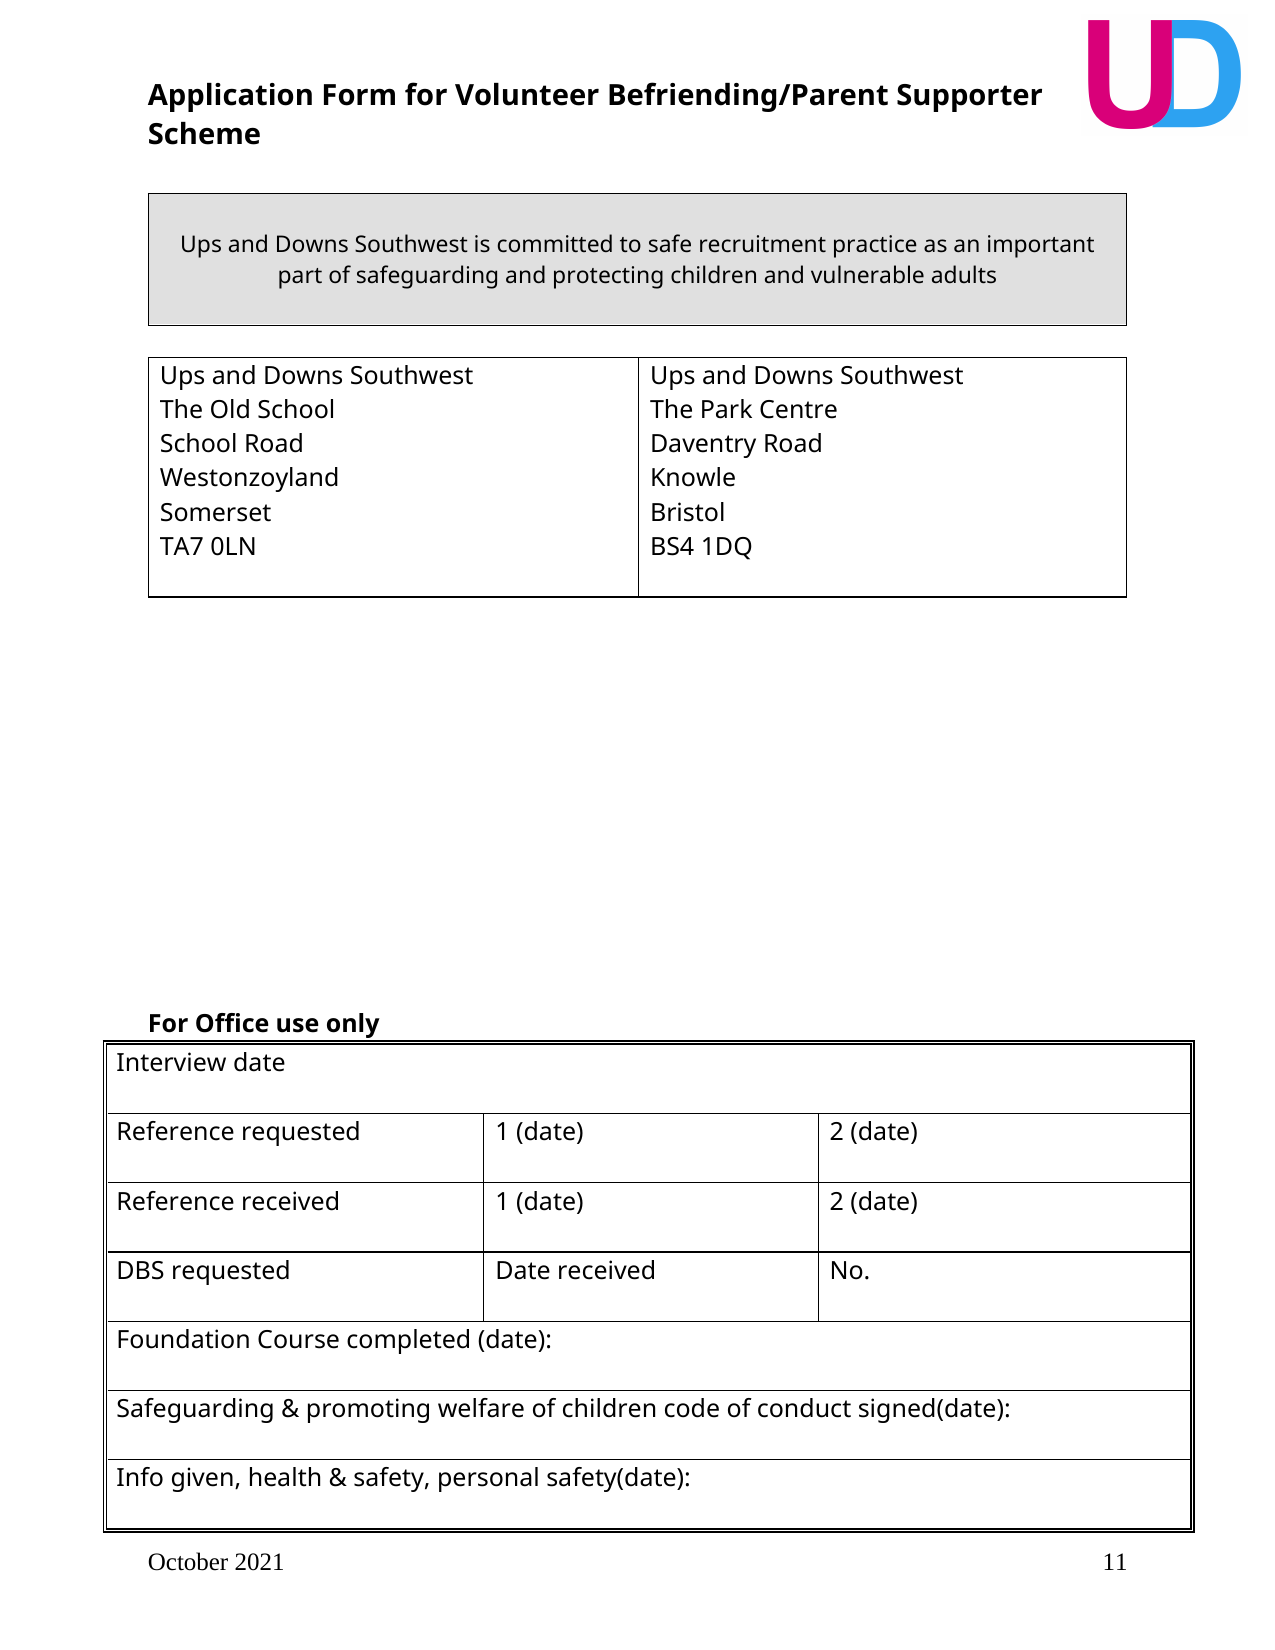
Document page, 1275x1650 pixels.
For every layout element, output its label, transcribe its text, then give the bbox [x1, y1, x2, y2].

table_cell 1 (date) [484, 1183, 818, 1251]
table_cell 2 (date) [819, 1183, 1190, 1251]
table_cell Info given, health & safety, personal safety(date): [107, 1460, 1190, 1528]
text For Office use only [148, 1006, 1127, 1040]
table_cell Date received [484, 1253, 818, 1321]
table_cell No. [819, 1253, 1190, 1321]
table_cell Reference received [107, 1183, 483, 1251]
table_cell Foundation Course completed (date): [107, 1322, 1190, 1390]
table_cell Reference requested [107, 1114, 483, 1182]
table_cell 1 (date) [484, 1114, 818, 1182]
picture [1081, 14, 1248, 136]
table_header Ups and Downs Southwest The Park Centre Daventry Road Knowle Bristol BS4 1DQ [639, 358, 1126, 596]
table_cell & promoting welfare of children code of conduct signed(date): [107, 1391, 1190, 1459]
table_cell 2 (date) [819, 1114, 1190, 1182]
table_header Ups and Downs Southwest The Old School School Road Westonzoyland Somerset TA7 0LN [149, 358, 638, 596]
table_cell DBS requested [107, 1252, 483, 1321]
table_header Interview date [107, 1045, 1190, 1113]
